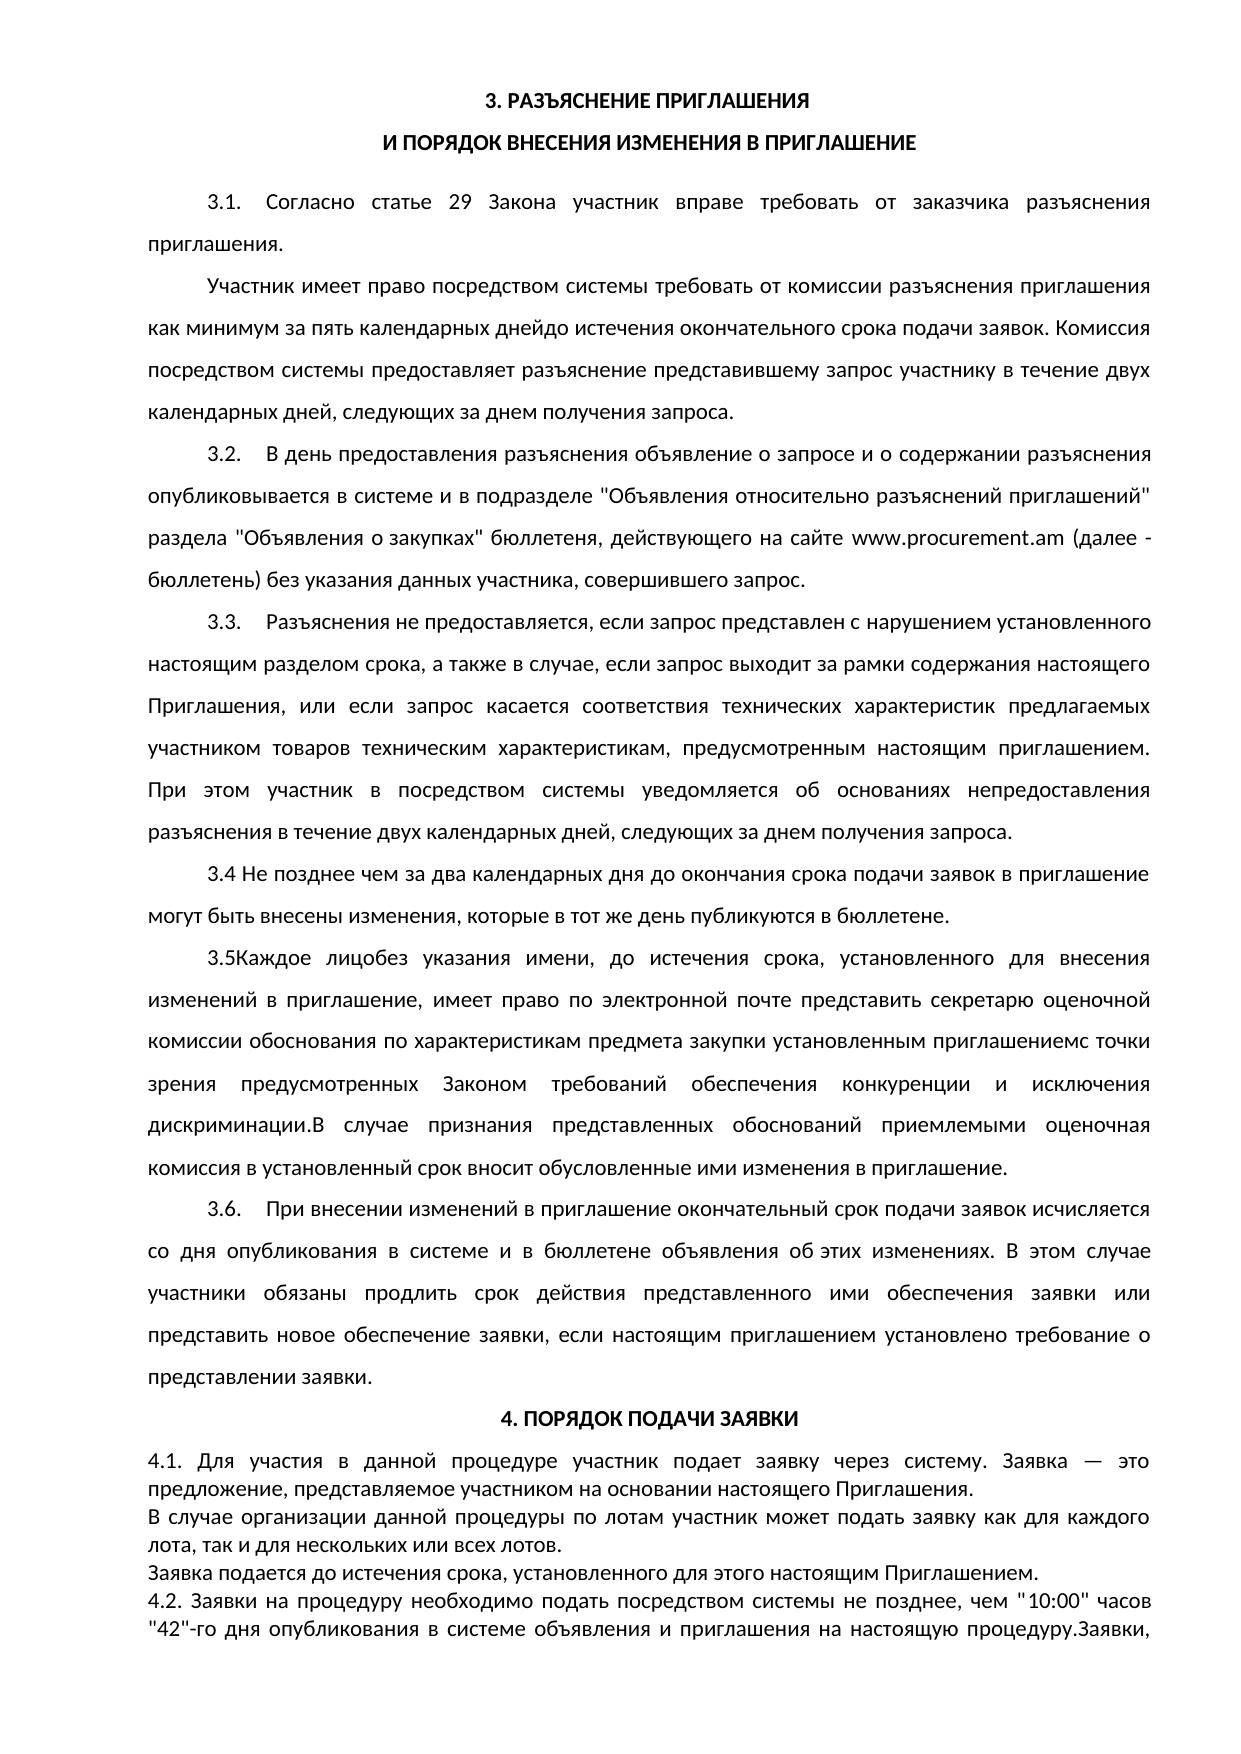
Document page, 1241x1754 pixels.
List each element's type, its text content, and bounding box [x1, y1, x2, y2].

text Участник имеет право посредством системы требовать от комиссии разъяснения приглашения как минимум за пять календарных днейдо истечения окончательного срока подачи заявок. Комиссия посредством системы предоставляет разъяснение представившему запрос участнику в течение двух календарных дней, следующих за днем получения запроса. [148, 271, 1152, 425]
text 3.1. Согласно статье 29 Закона участник вправе требовать от заказчика разъяснения приглашения. [148, 187, 1152, 257]
text 3.6. При внесении изменений в приглашение окончательный срок подачи заявок исчисляется со дня опубликования в системе и в бюллетене объявления об этих изменениях. В этом случае участники обязаны продлить срок действия представленного ими обеспечения заявки или представить новое обеспечение заявки, если настоящим приглашением установлено требование о представлении заявки. [148, 1194, 1152, 1391]
text 3.3. Разъяснения не предоставляется, если запрос представлен с нарушением установленного настоящим разделом срока, а также в случае, если запрос выходит за рамки содержания настоящего Приглашения, или если запрос касается соответствия технических характеристик предлагаемых участником товаров техническим характеристикам, предусмотренным настоящим приглашением. При этом участник в посредством системы уведомляется об основаниях непредоставления разъяснения в течение двух календарных дней, следующих за днем получения запроса. [148, 607, 1152, 845]
text Заявка подается до истечения срока, установленного для этого настоящим Приглашением. [148, 1558, 1152, 1587]
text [148, 1587, 1152, 1643]
text 4. ПОРЯДОК ПОДАЧИ ЗАЯВКИ [148, 1404, 1152, 1432]
text 3.4 Не позднее чем за два календарных дня до окончания срока подачи заявок в приглашение могут быть внесены изменения, которые в тот же день публикуются в бюллетене. [148, 859, 1152, 929]
text В случае организации данной процедуры по лотам участник может подать заявку как для каждого лота, так и для нескольких или всех лотов. [148, 1502, 1152, 1558]
text 4.1. Для участия в данной процедуре участник подает заявку через систему. Заявка — это предложение, представляемое участником на основании настоящего Приглашения. [148, 1446, 1152, 1502]
text 3.2. В день предоставления разъяснения объявление о запросе и о содержании разъяснения опубликовывается в системе и в подразделе "Объявления относительно разъяснений приглашений" раздела "Объявления о закупках" бюллетеня, действующего на сайте www.procurement.am (далее - бюллетень) без указания данных участника, совершившего запрос. [148, 439, 1152, 593]
text 3. РАЗЪЯСНЕНИЕ ПРИГЛАШЕНИЯ И ПОРЯДОК ВНЕСЕНИЯ ИЗМЕНЕНИЯ В ПРИГЛАШЕНИЕ [148, 86, 1152, 156]
text 3.5Каждое лицобез указания имени, до истечения срока, установленного для внесения изменений в приглашение, имеет право по электронной почте представить секретарю оценочной комиссии обоснования по характеристикам предмета закупки установленным приглашениемс точки зрения предусмотренных Законом требований обеспечения конкуренции и исключения дискриминации.В случае признания представленных обоснований приемлемыми оценочная комиссия в установленный срок вносит обусловленные ими изменения в приглашение. [148, 943, 1152, 1181]
